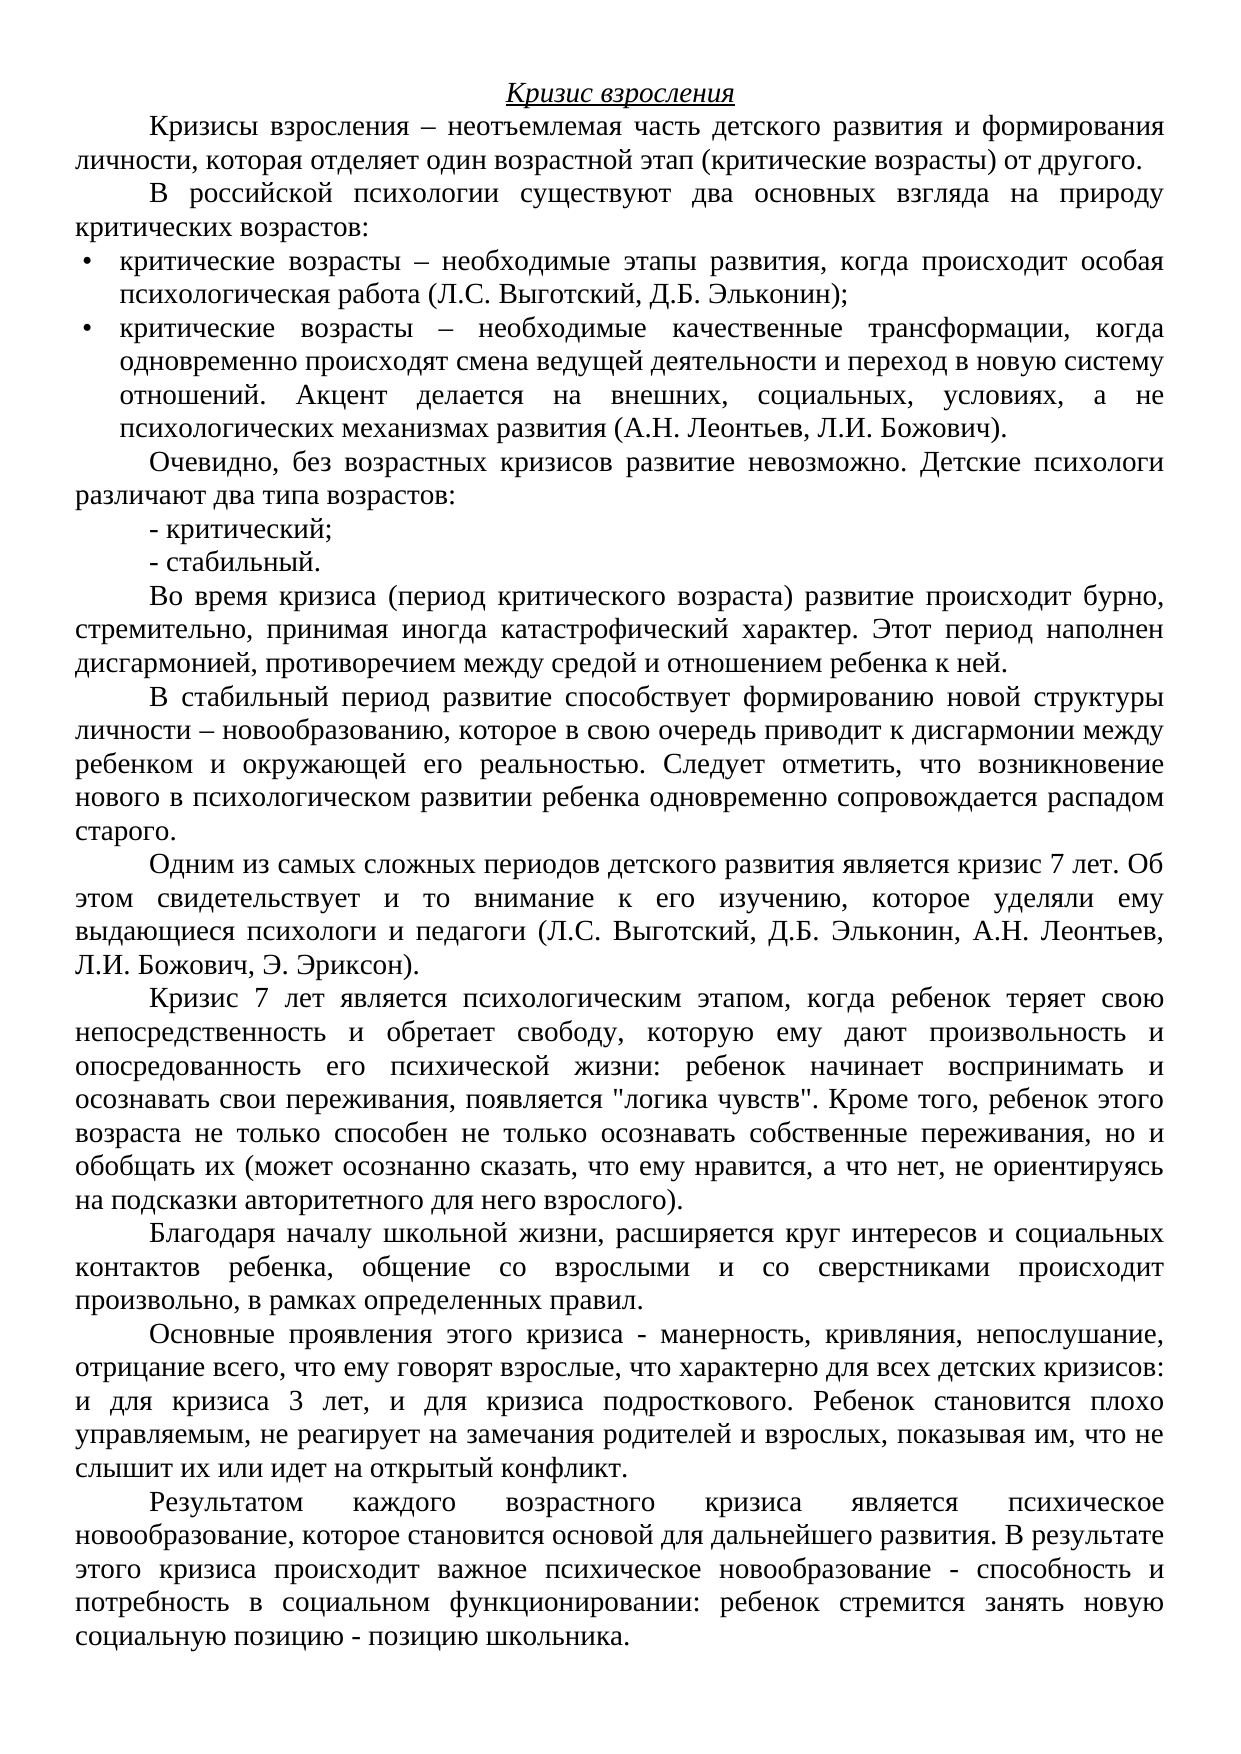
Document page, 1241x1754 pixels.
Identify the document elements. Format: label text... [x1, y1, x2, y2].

text Результатом каждого возрастного кризиса является психическое новообразование, которое становится основой для дальнейшего развития. В результате этого кризиса происходит важное психическое новообразование - способность и потребность в социальном функционировании: ребенок стремится занять новую социальную позицию - позицию школьника. [75, 1484, 1165, 1651]
text - критический; [75, 511, 1165, 544]
text Кризис взросления [75, 75, 1165, 108]
text Во время кризиса (период критического возраста) развитие происходит бурно, стремительно, принимая иногда катастрофический характер. Этот период наполнен дисгармонией, противоречием между средой и отношением ребенка к ней. [75, 578, 1165, 679]
list критические возрасты – необходимые этапы развития, когда происходит особая психологическая работа (Л.С. Выготский, Д.Б. Эльконин); [82, 243, 1165, 310]
text Кризисы взросления – неотъемлемая часть детского развития и формирования личности, которая отделяет один возрастной этап (критические возрасты) от другого. [75, 108, 1165, 176]
text Одним из самых сложных периодов детского развития является кризис 7 лет. Об этом свидетельствует и то внимание к его изучению, которое уделяли ему выдающиеся психологи и педагоги (Л.С. Выготский, Д.Б. Эльконин, А.Н. Леонтьев, Л.И. Божович, Э. Эриксон). [75, 846, 1165, 981]
list критические возрасты – необходимые качественные трансформации, когда одновременно происходят смена ведущей деятельности и переход в новую систему отношений. Акцент делается на внешних, социальных, условиях, а не психологических механизмах развития (А.Н. Леонтьев, Л.И. Божович). [82, 310, 1165, 444]
text Кризис 7 лет является психологическим этапом, когда ребенок теряет свою непосредственность и обретает свободу, которую ему дают произвольность и опосредованность его психической жизни: ребенок начинает воспринимать и осознавать свои переживания, появляется "логика чувств". Кроме того, ребенок этого возраста не только способен не только осознавать собственные переживания, но и обобщать их (может осознанно сказать, что ему нравится, а что нет, не ориентируясь на подсказки авторитетного для него взрослого). [75, 981, 1165, 1215]
text Основные проявления этого кризиса - манерность, кривляния, непослушание, отрицание всего, что ему говорят взрослые, что характерно для всех детских кризисов: и для кризиса 3 лет, и для кризиса подросткового. Ребенок становится плохо управляемым, не реагирует на замечания родителей и взрослых, показывая им, что не слышит их или идет на открытый конфликт. [75, 1316, 1165, 1484]
text - стабильный. [75, 544, 1165, 578]
text Благодаря началу школьной жизни, расширяется круг интересов и социальных контактов ребенка, общение со взрослыми и со сверстниками происходит произвольно, в рамках определенных правил. [75, 1215, 1165, 1316]
text Очевидно, без возрастных кризисов развитие невозможно. Детские психологи различают два типа возрастов: [75, 444, 1165, 511]
text В российской психологии существуют два основных взгляда на природу критических возрастов: [75, 176, 1165, 243]
text В стабильный период развитие способствует формированию новой структуры личности – новообразованию, которое в свою очередь приводит к дисгармонии между ребенком и окружающей его реальностью. Следует отметить, что возникновение нового в психологическом развитии ребенка одновременно сопровождается распадом старого. [75, 679, 1165, 846]
